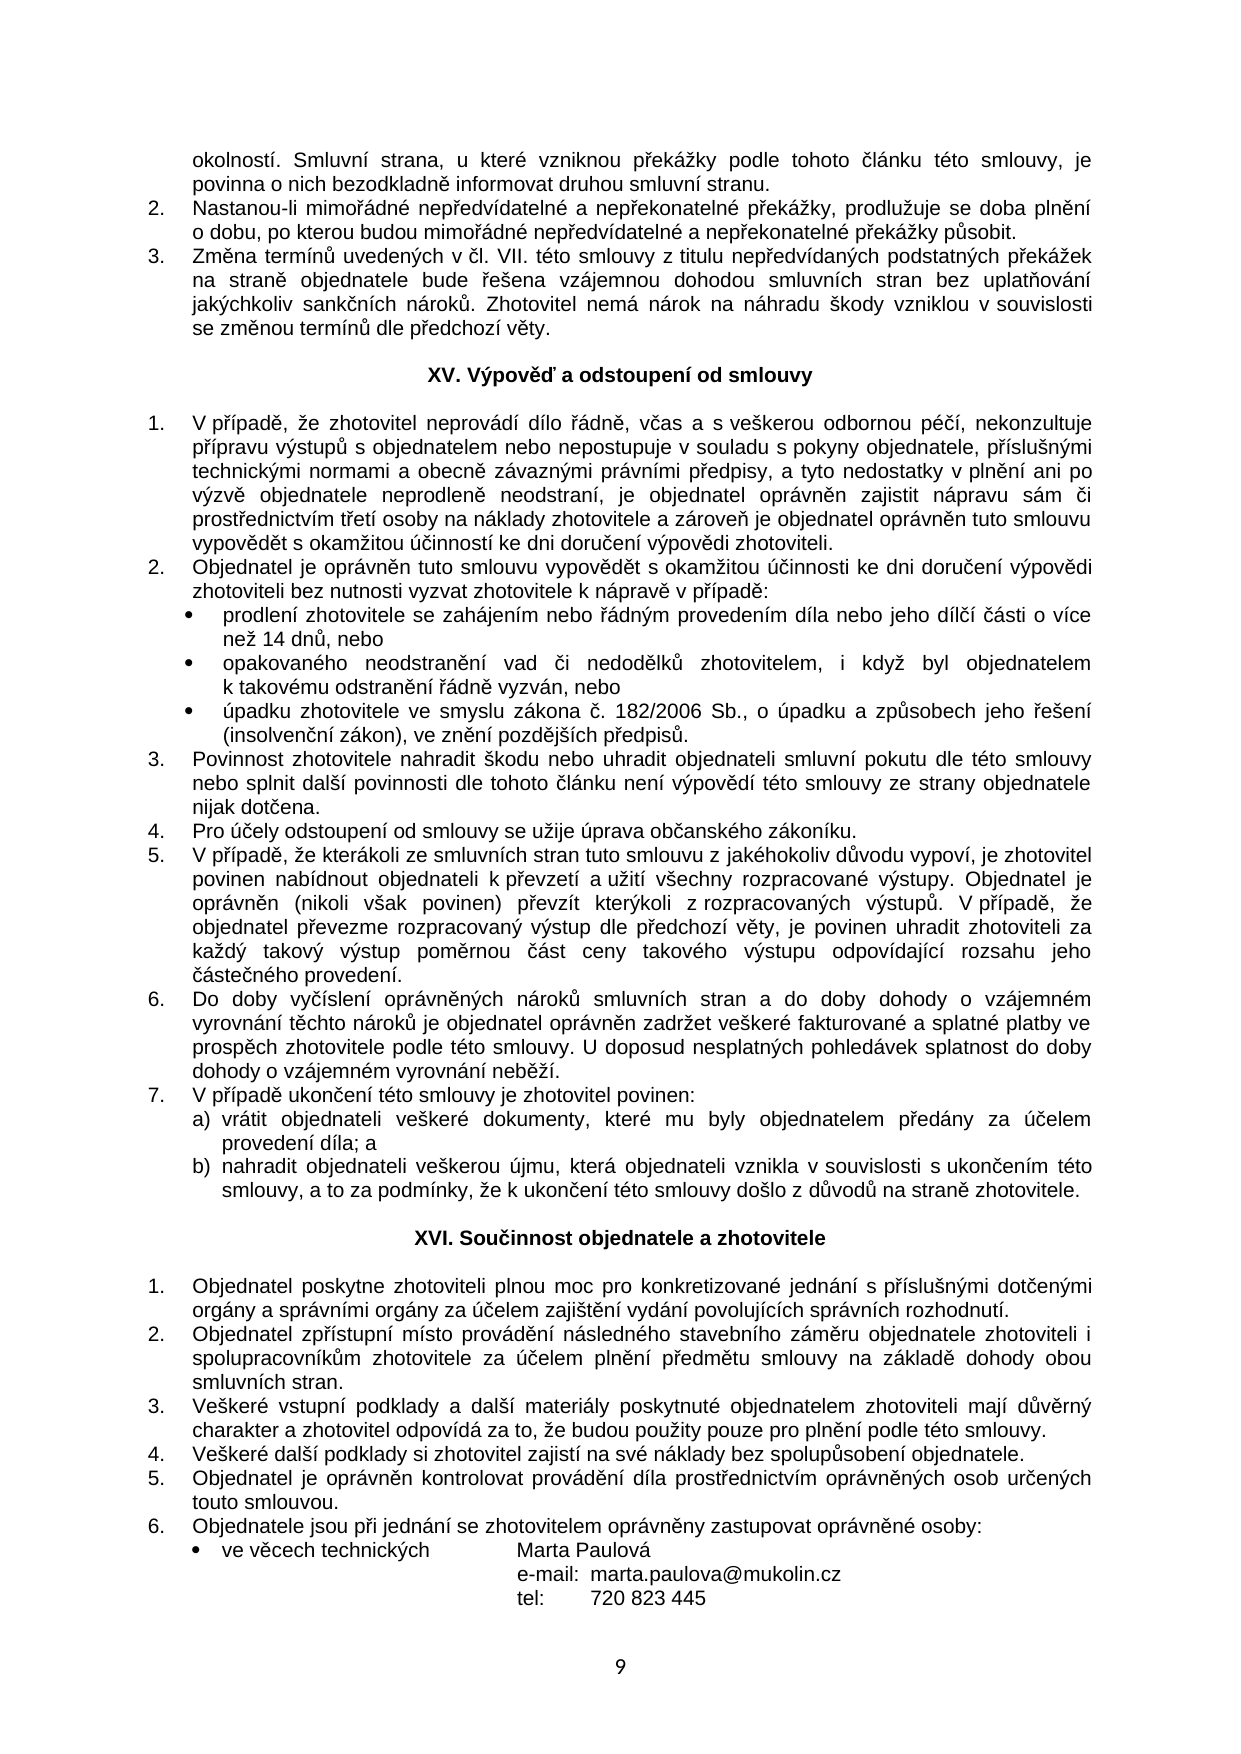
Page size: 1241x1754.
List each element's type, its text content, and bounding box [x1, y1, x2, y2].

list Do doby vyčíslení oprávněných nároků smluvních stran a do doby dohody o vzájemném vyrovnání těchto nároků je objednatel oprávněn zadržet veškeré fakturované a splatné platby ve prospěch zhotovitele podle této smlouvy. U doposud nesplatných pohledávek splatnost do doby dohody o vzájemném vyrovnání neběží. [148, 987, 1092, 1082]
list opakovaného neodstranění vad či nedodělků zhotovitelem, i když byl objednatelem k takovému odstranění řádně vyzván, nebo [185, 651, 1092, 699]
list Změna termínů uvedených v čl. VII. této smlouvy z titulu nepředvídaných podstatných překážek na straně objednatele bude řešena vzájemnou dohodou smluvních stran bez uplatňování jakýchkoliv sankčních nároků. Zhotovitel nemá nárok na náhradu škody vzniklou v souvislosti se změnou termínů dle předchozí věty. [148, 243, 1092, 339]
list V případě ukončení této smlouvy je zhotovitel povinen: [148, 1082, 1092, 1106]
list ve věcech technických Marta Paulová [192, 1538, 1092, 1562]
text XVI. Součinnost objednatele a zhotovitele [148, 1226, 1092, 1250]
list Veškeré vstupní podklady a další materiály poskytnuté objednatelem zhotoviteli mají důvěrný charakter a zhotovitel odpovídá za to, že budou použity pouze pro plnění podle této smlouvy. [148, 1394, 1092, 1442]
list e-mail: marta.paulova@mukolin.cz [517, 1562, 1092, 1586]
list Objednatel je oprávněn tuto smlouvu vypovědět s okamžitou účinnosti ke dni doručení výpovědi zhotoviteli bez nutnosti vyzvat zhotovitele k nápravě v případě: [148, 555, 1092, 603]
text XV. Výpověď a odstoupení od smlouvy [148, 363, 1092, 387]
list prodlení zhotovitele se zahájením nebo řádným provedením díla nebo jeho dílčí části o více než 14 dnů, nebo [185, 603, 1092, 651]
list vrátit objednateli veškeré dokumenty, které mu byly objednatelem předány za účelem provedení díla; a [192, 1106, 1092, 1154]
list Objednatel je oprávněn kontrolovat provádění díla prostřednictvím oprávněných osob určených touto smlouvou. [148, 1466, 1092, 1514]
list Nastanou-li mimořádné nepředvídatelné a nepřekonatelné překážky, prodlužuje se doba plnění o dobu, po kterou budou mimořádné nepředvídatelné a nepřekonatelné překážky působit. [148, 196, 1092, 243]
list Objednatele jsou při jednání se zhotovitelem oprávněny zastupovat oprávněné osoby: [148, 1514, 1092, 1538]
list nahradit objednateli veškerou újmu, která objednateli vznikla v souvislosti s ukončením této smlouvy, a to za podmínky, že k ukončení této smlouvy došlo z důvodů na straně zhotovitele. [192, 1154, 1092, 1202]
list V případě, že kterákoli ze smluvních stran tuto smlouvu z jakéhokoliv důvodu vypoví, je zhotovitel povinen nabídnout objednateli k převzetí a užití všechny rozpracované výstupy. Objednatel je oprávněn (nikoli však povinen) převzít kterýkoli z rozpracovaných výstupů. V případě, že objednatel převezme rozpracovaný výstup dle předchozí věty, je povinen uhradit zhotoviteli za každý takový výstup poměrnou část ceny takového výstupu odpovídající rozsahu jeho částečného provedení. [148, 843, 1092, 987]
list Pro účely odstoupení od smlouvy se užije úprava občanského zákoníku. [148, 819, 1092, 843]
list V případě, že zhotovitel neprovádí dílo řádně, včas a s veškerou odbornou péčí, nekonzultuje přípravu výstupů s objednatelem nebo nepostupuje v souladu s pokyny objednatele, příslušnými technickými normami a obecně závaznými právními předpisy, a tyto nedostatky v plnění ani po výzvě objednatele neprodleně neodstraní, je objednatel oprávněn zajistit nápravu sám či prostřednictvím třetí osoby na náklady zhotovitele a zároveň je objednatel oprávněn tuto smlouvu vypovědět s okamžitou účinností ke dni doručení výpovědi zhotoviteli. [148, 411, 1092, 555]
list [148, 148, 1092, 196]
list Objednatel poskytne zhotoviteli plnou moc pro konkretizované jednání s příslušnými dotčenými orgány a správními orgány za účelem zajištění vydání povolujících správních rozhodnutí. [148, 1274, 1092, 1322]
list Veškeré další podklady si zhotovitel zajistí na své náklady bez spolupůsobení objednatele. [148, 1442, 1092, 1466]
text tel: 720 823 445 [517, 1586, 1092, 1609]
list úpadku zhotovitele ve smyslu zákona č. 182/2006 Sb., o úpadku a způsobech jeho řešení (insolvenční zákon), ve znění pozdějších předpisů. [185, 699, 1092, 747]
list Objednatel zpřístupní místo provádění následného stavebního záměru objednatele zhotoviteli i spolupracovníkům zhotovitele za účelem plnění předmětu smlouvy na základě dohody obou smluvních stran. [148, 1322, 1092, 1394]
list Povinnost zhotovitele nahradit škodu nebo uhradit objednateli smluvní pokutu dle této smlouvy nebo splnit další povinnosti dle tohoto článku není výpovědí této smlouvy ze strany objednatele nijak dotčena. [148, 747, 1092, 819]
